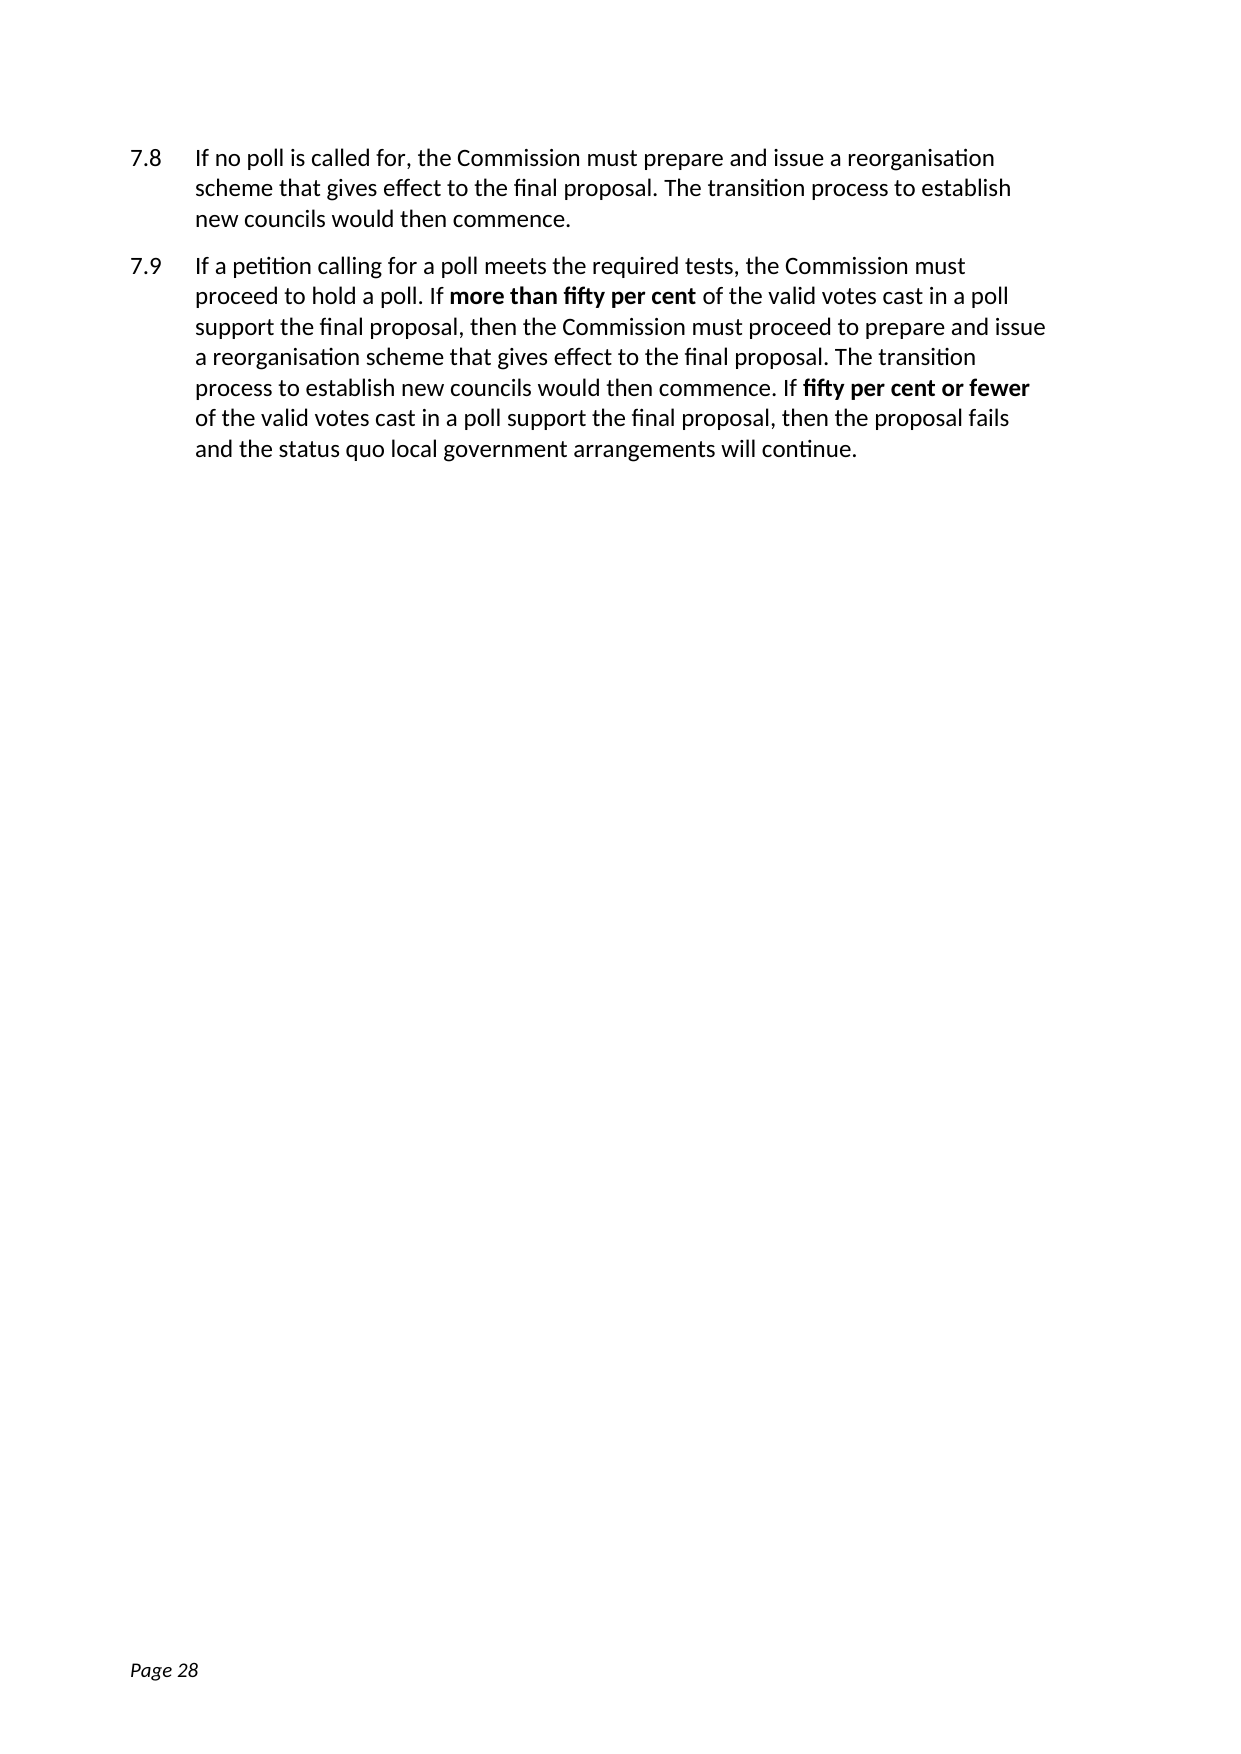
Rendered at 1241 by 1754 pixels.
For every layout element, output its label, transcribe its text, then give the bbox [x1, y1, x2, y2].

text If a petition calling for a poll meets the required tests, the Commission must proceed to hold a poll. If more than fifty per cent of the valid votes cast in a poll support the final proposal, then the Commission must proceed to prepare and issue a reorganisation scheme that gives effect to the final proposal. The transition process to establish new councils would then commence. If fifty per cent or fewer of the valid votes cast in a poll support the final proposal, then the proposal fails and the status quo local government arrangements will continue. [130, 250, 1051, 464]
text If no poll is called for, the Commission must prepare and issue a reorganisation scheme that gives effect to the final proposal. The transition process to establish new councils would then commence. [130, 142, 1051, 233]
